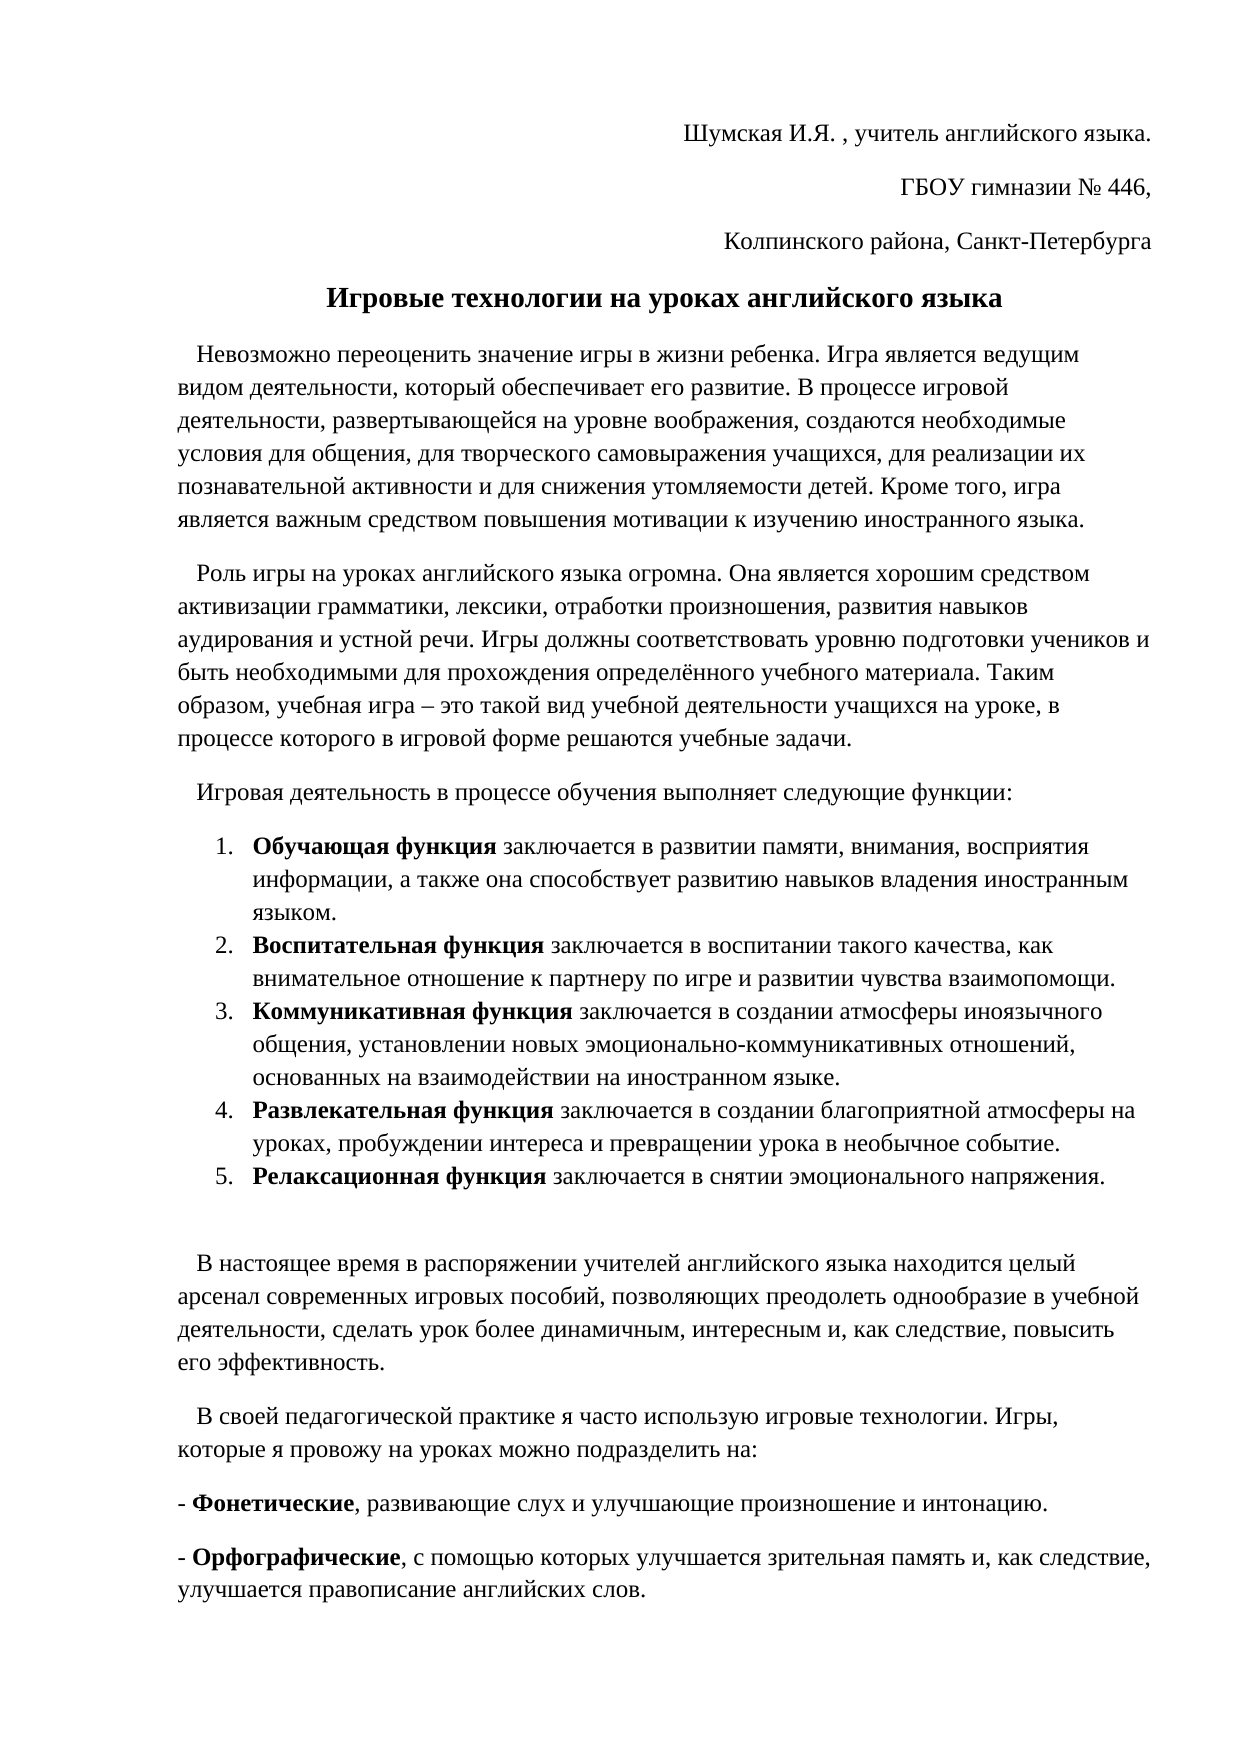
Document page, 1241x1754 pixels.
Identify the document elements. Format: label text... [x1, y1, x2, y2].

list Развлекательная функция заключается в создании благоприятной атмосферы на уроках, пробуждении интереса и превращении урока в необычное событие. [215, 1095, 1152, 1157]
text ГБОУ гимназии № 446, [177, 172, 1152, 201]
text - Фонетические, развивающие слух и улучшающие произношение и интонацию. [177, 1488, 1152, 1516]
text Игровая деятельность в процессе обучения выполняет следующие функции: [177, 777, 1152, 806]
text Роль игры на уроках английского языка огромна. Она является хорошим средством активизации грамматики, лексики, отработки произношения, развития навыков аудирования и устной речи. Игры должны соответствовать уровню подготовки учеников и быть необходимыми для прохождения определённого учебного материала. Таким образом, учебная игра – это такой вид учебной деятельности учащихся на уроке, в процессе которого в игровой форме решаются учебные задачи. [177, 558, 1152, 752]
text В своей педагогической практике я часто использую игровые технологии. Игры, которые я провожу на уроках можно подразделить на: [177, 1401, 1152, 1463]
text Колпинского района, Санкт-Петербурга [177, 226, 1152, 254]
text - Орфографические, с помощью которых улучшается зрительная память и, как следствие, улучшается правописание английских слов. [177, 1542, 1152, 1603]
text В настоящее время в распоряжении учителей английского языка находится целый арсенал современных игровых пособий, позволяющих преодолеть однообразие в учебной деятельности, сделать урок более динамичным, интересным и, как следствие, повысить его эффективность. [177, 1248, 1152, 1376]
text Невозможно переоценить значение игры в жизни ребенка. Игра является ведущим видом деятельности, который обеспечивает его развитие. В процессе игровой деятельности, развертывающейся на уровне воображения, создаются необходимые условия для общения, для творческого самовыражения учащихся, для реализации их познавательной активности и для снижения утомляемости детей. Кроме того, игра является важным средством повышения мотивации к изучению иностранного языка. [177, 339, 1152, 533]
list Коммуникативная функция заключается в создании атмосферы иноязычного общения, установлении новых эмоционально-коммуникативных отношений, основанных на взаимодействии на иностранном языке. [215, 996, 1152, 1091]
list Релаксационная функция заключается в снятии эмоционального напряжения. [215, 1161, 1152, 1190]
list Обучающая функция заключается в развитии памяти, внимания, восприятия информации, а также она способствует развитию навыков владения иностранным языком. [215, 831, 1152, 926]
text Игровые технологии на уроках английского языка [177, 280, 1152, 313]
text Шумская И.Я. , учитель английского языка. [177, 118, 1152, 147]
list Воспитательная функция заключается в воспитании такого качества, как внимательное отношение к партнеру по игре и развитии чувства взаимопомощи. [215, 930, 1152, 992]
